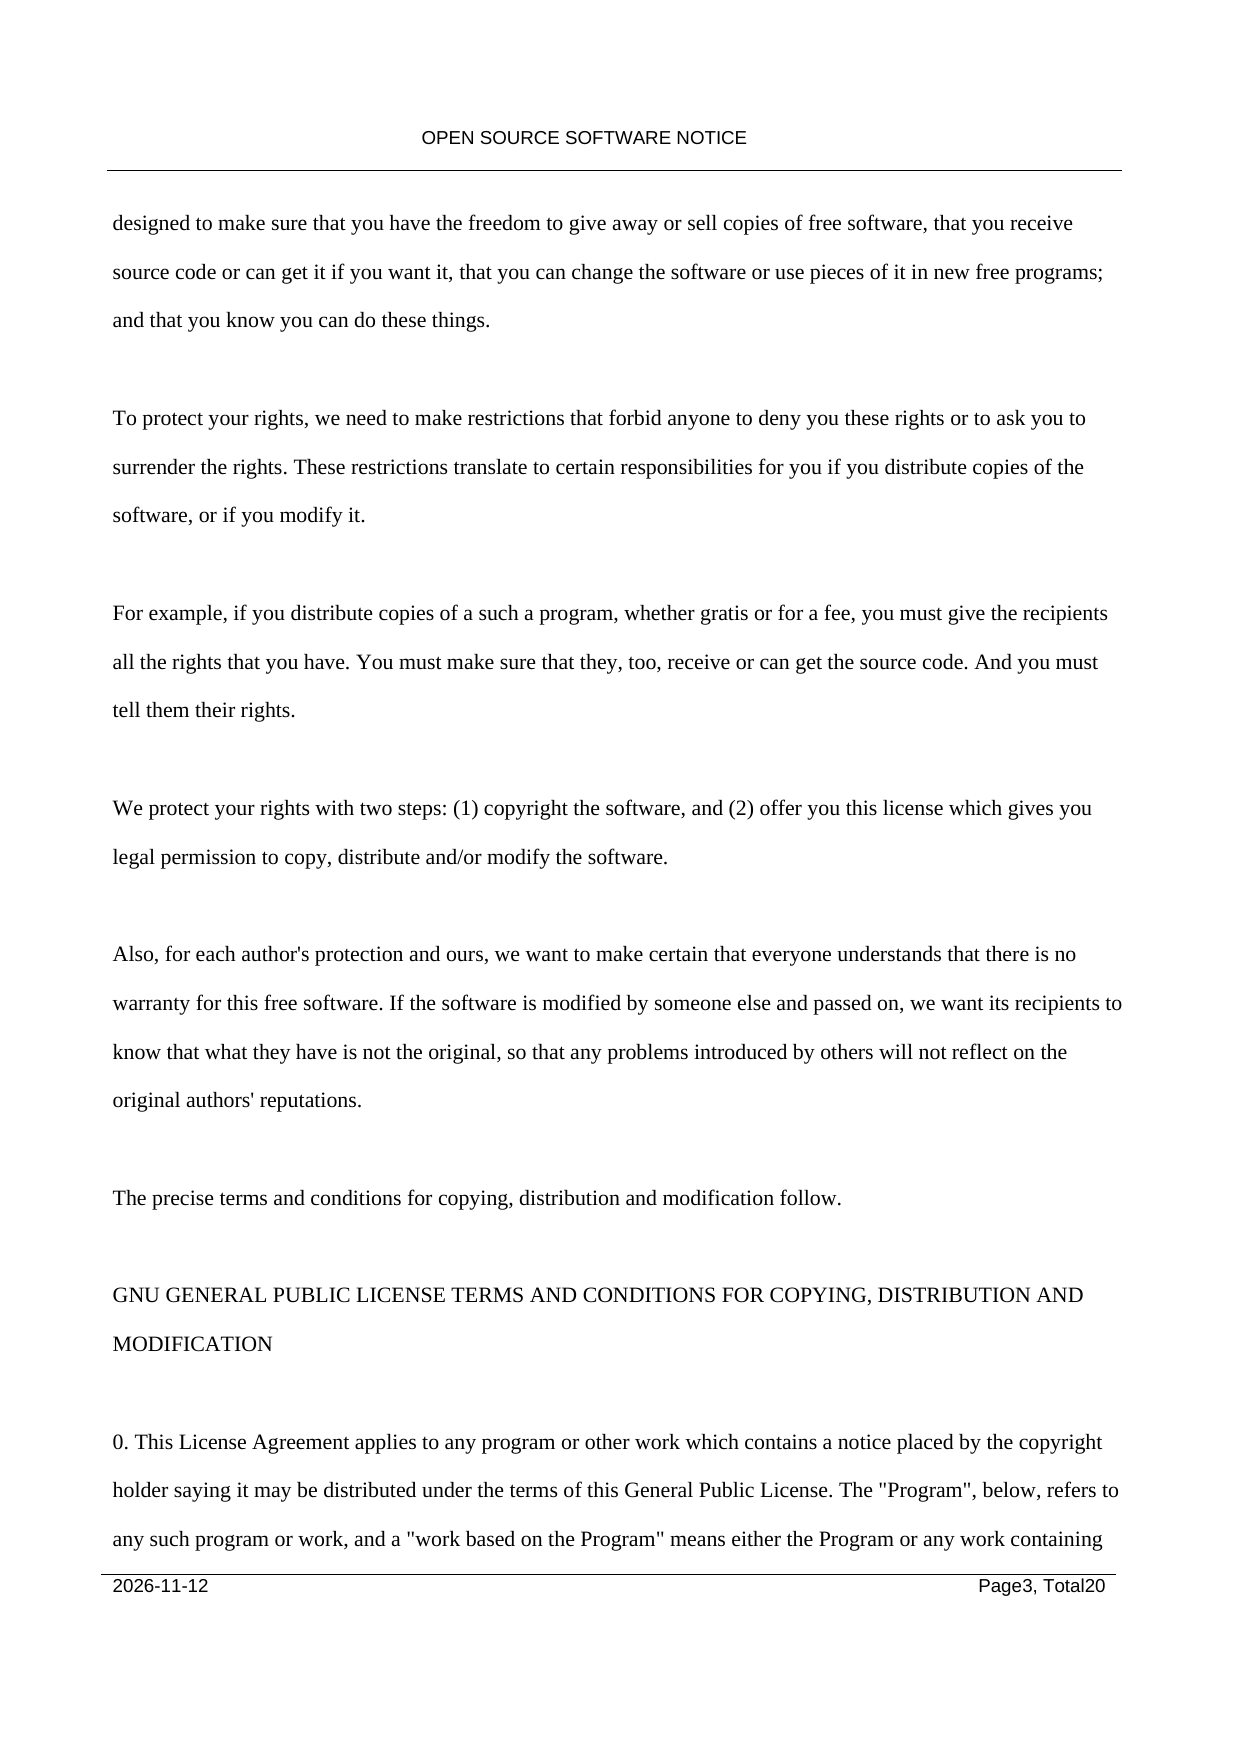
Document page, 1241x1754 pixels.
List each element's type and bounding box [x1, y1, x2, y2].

text [112, 206, 1128, 1555]
